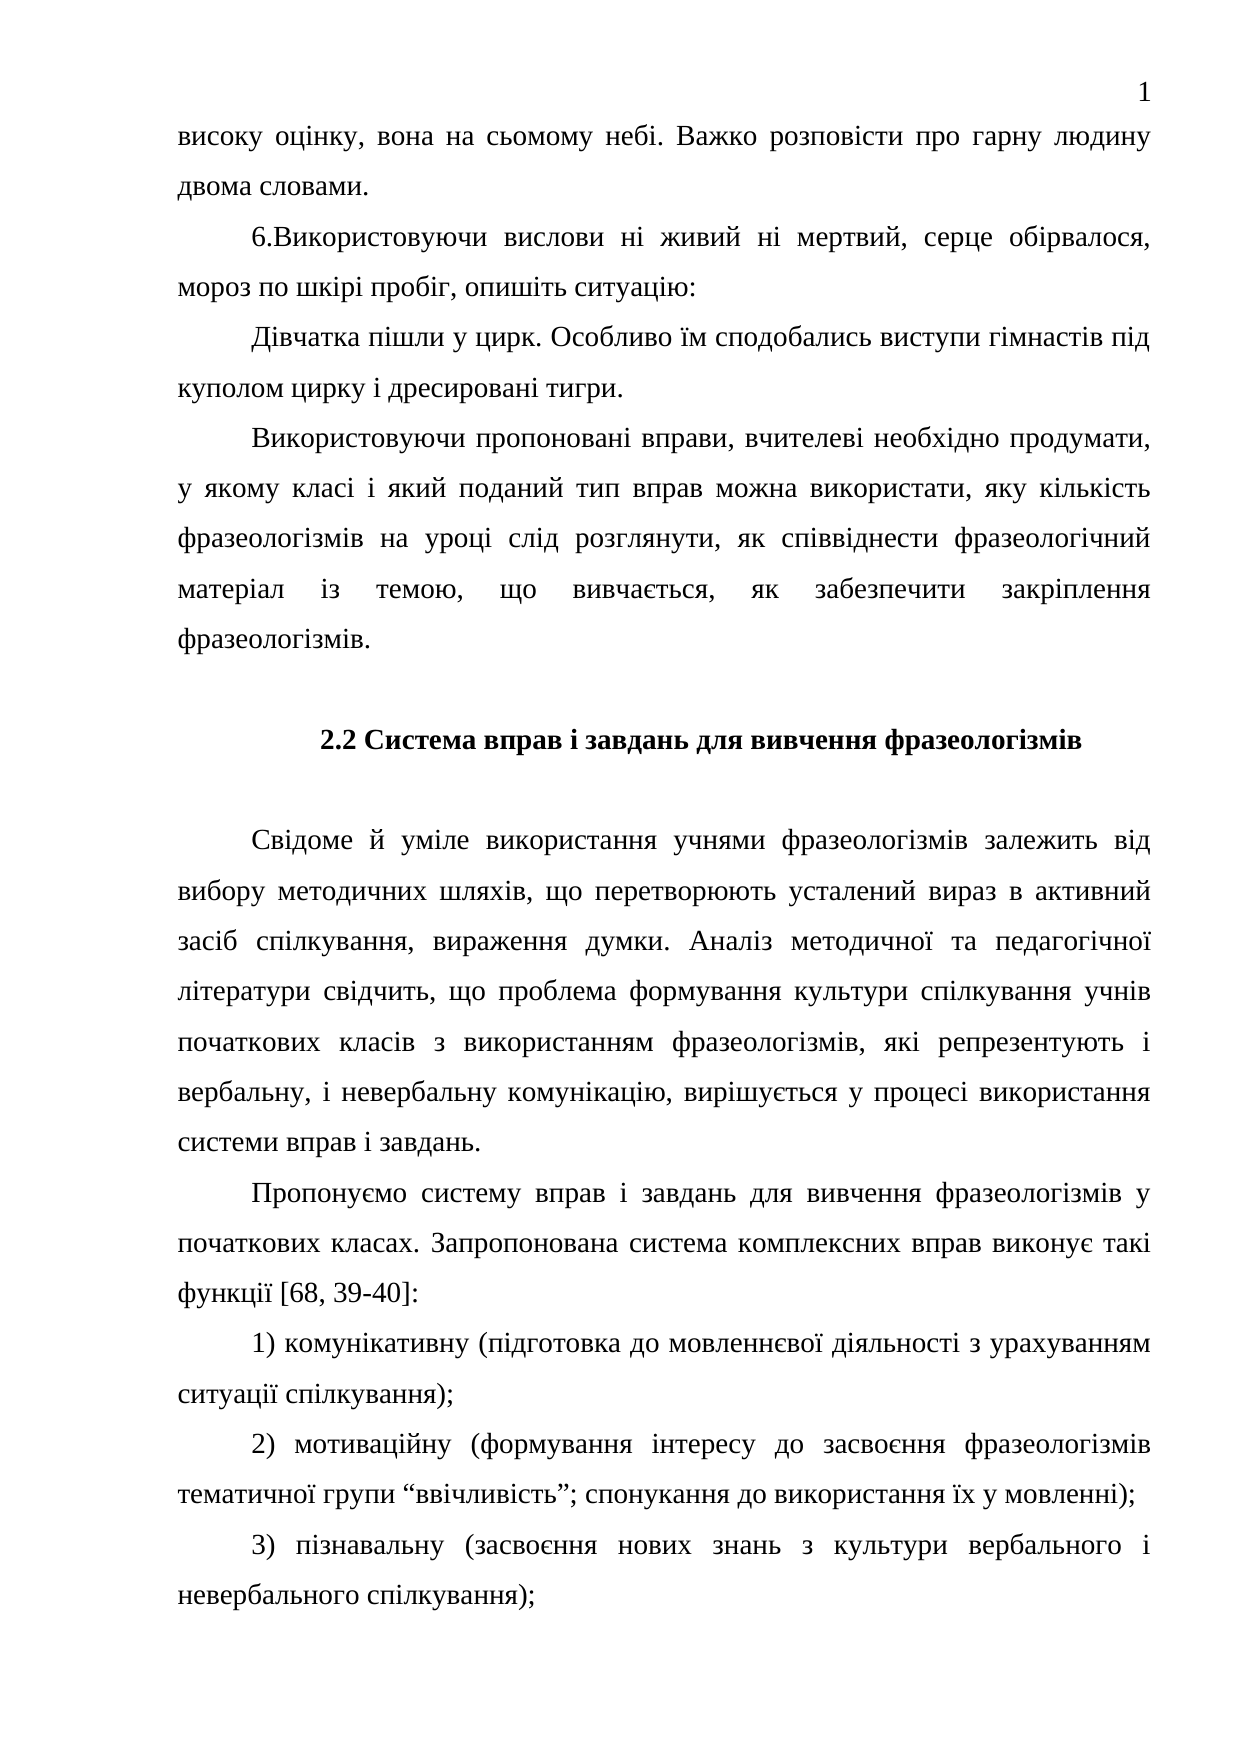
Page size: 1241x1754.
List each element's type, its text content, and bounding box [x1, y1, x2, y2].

text 1) комунікативну (підготовка до мовленнєвої діяльності з урахуванням ситуації спілкування); [177, 1326, 1152, 1409]
text Пропонуємо систему вправ і завдань для вивчення фразеологізмів у початкових класах. Запропонована система комплексних вправ виконує такі функції [68, 39-40]: [177, 1175, 1152, 1309]
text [177, 118, 1152, 202]
text Свідоме й уміле використання учнями фразеологізмів залежить від вибору методичних шляхів, що перетворюють усталений вираз в активний засіб спілкування, вираження думки. Аналіз методичної та педагогічної літератури свідчить, що проблема формування культури спілкування учнів початкових класів з використанням фразеологізмів, які репрезентують і вербальну, і невербальну комунікацію, вирішується у процесі використання системи вправ і завдань. [177, 822, 1152, 1158]
text 2.2 Система вправ і завдань для вивчення фразеологізмів [177, 722, 1152, 755]
text 6.Використовуючи вислови ні живий ні мертвий, серце обірвалося, мороз по шкірі пробіг, опишіть ситуацію: [177, 219, 1152, 303]
text Дівчатка пішли у цирк. Особливо їм сподобались виступи гімнастів під куполом цирку і дресировані тигри. [177, 319, 1152, 403]
text 3) пізнавальну (засвоєння нових знань з культури вербального і невербального спілкування); [177, 1527, 1152, 1611]
text 2) мотиваційну (формування інтересу до засвоєння фразеологізмів тематичної групи “ввічливість”; спонукання до використання їх у мовленні); [177, 1426, 1152, 1510]
text Використовуючи пропоновані вправи, вчителеві необхідно продумати, у якому класі і який поданий тип вправ можна використати, яку кількість фразеологізмів на уроці слід розглянути, як співвіднести фразеологічний матеріал із темою, що вивчається, як забезпечити закріплення фразеологізмів. [177, 420, 1152, 655]
